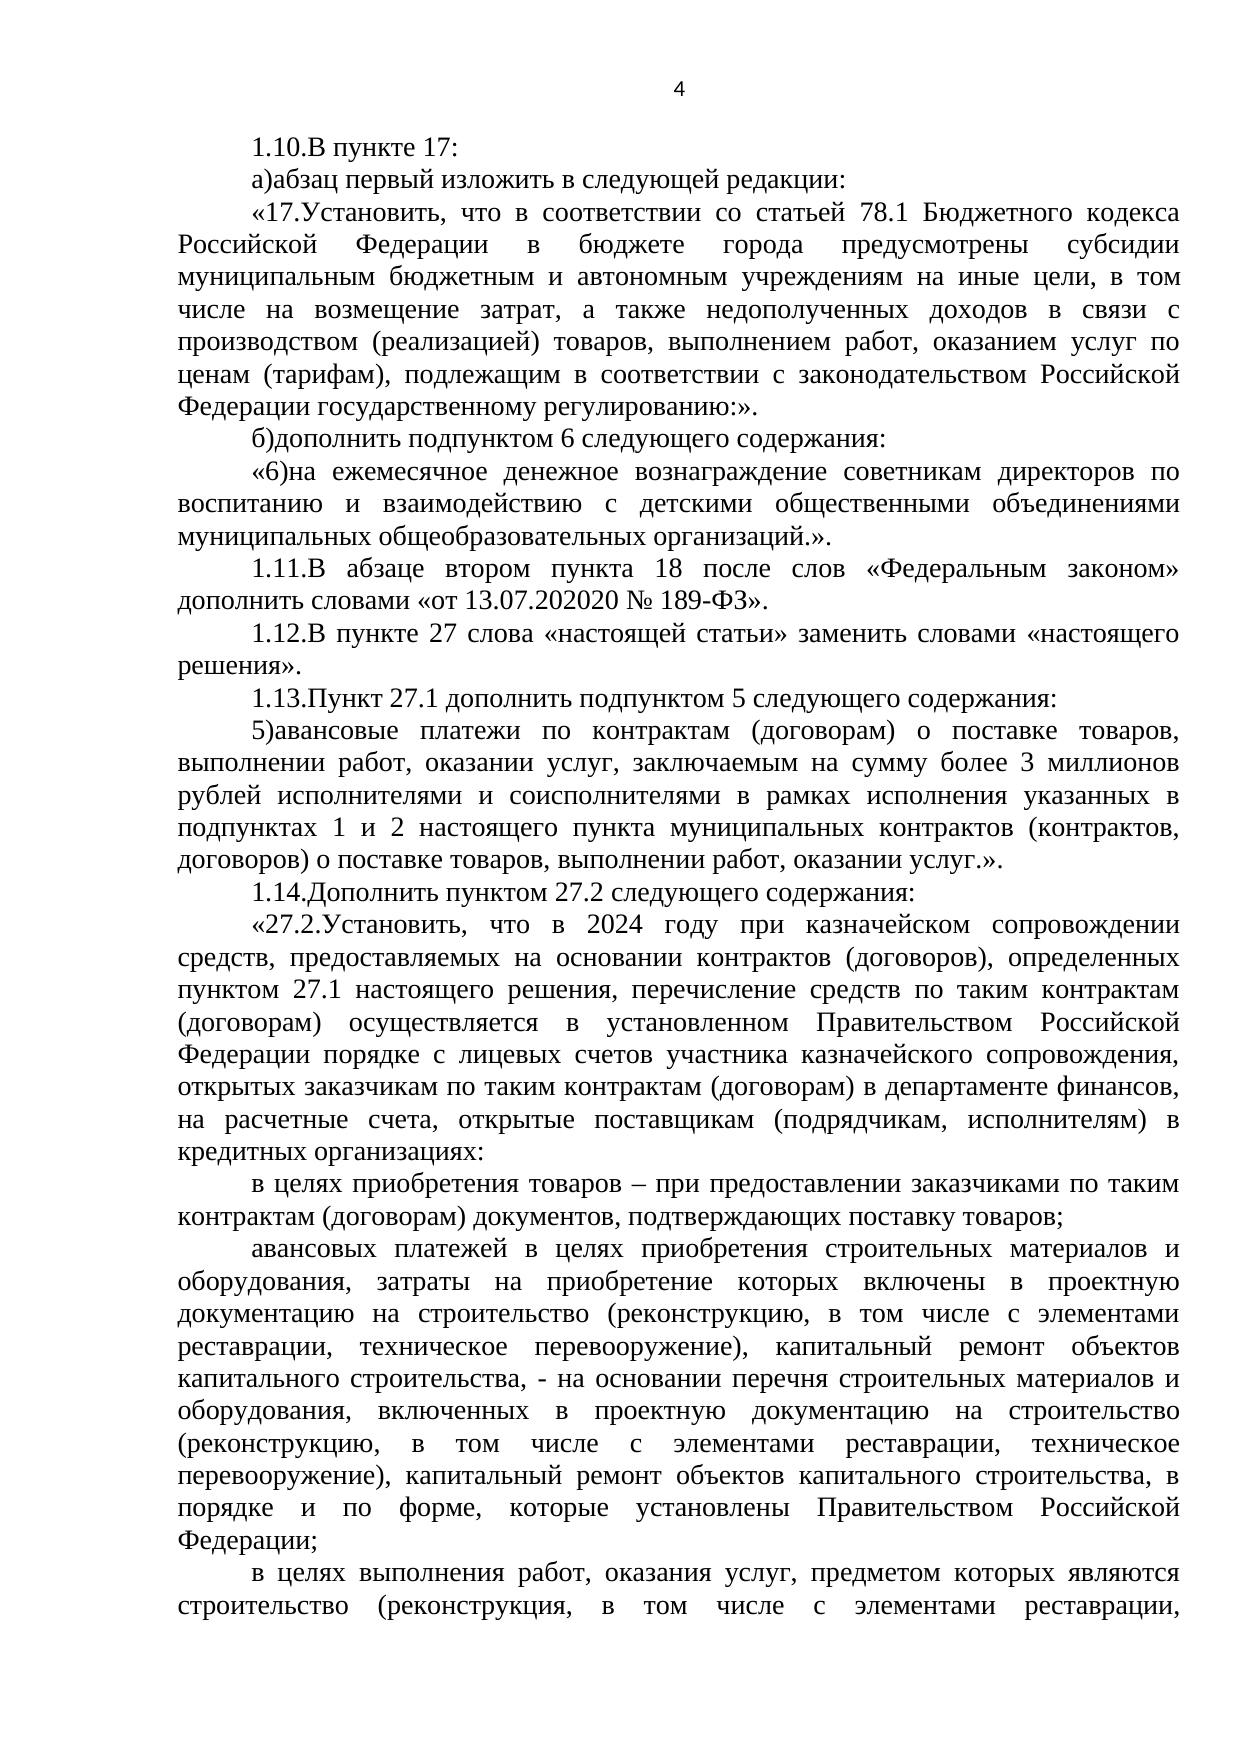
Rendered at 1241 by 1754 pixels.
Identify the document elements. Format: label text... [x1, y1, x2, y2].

text в целях приобретения товаров – при предоставлении заказчиками по таким контрактам (договорам) документов, подтверждающих поставку товаров; [177, 1167, 1181, 1231]
text 1.11.В абзаце втором пункта 18 после слов «Федеральным законом» дополнить словами «от 13.07.202020 № 189-ФЗ». [177, 551, 1181, 616]
text авансовых платежей в целях приобретения строительных материалов и оборудования, затраты на приобретение которых включены в проектную документацию на строительство (реконструкцию, в том числе с элементами реставрации, техническое перевооружение), капитальный ремонт объектов капитального строительства, - на основании перечня строительных материалов и оборудования, включенных в проектную документацию на строительство (реконструкцию, в том числе с элементами реставрации, техническое перевооружение), капитальный ремонт объектов капитального строительства, в порядке и по форме, которые установлены Правительством Российской Федерации; [177, 1231, 1181, 1555]
text 1.10.В пункте 17: [177, 130, 1181, 162]
text 1.12.В пункте 27 слова «настоящей статьи» заменить словами «настоящего решения». [177, 616, 1181, 681]
text 1.13.Пункт 27.1 дополнить подпунктом 5 следующего содержания: [177, 681, 1181, 713]
text 5)авансовые платежи по контрактам (договорам) о поставке товаров, выполнении работ, оказании услуг, заключаемым на сумму более 3 миллионов рублей исполнителями и соисполнителями в рамках исполнения указанных в подпунктах 1 и 2 настоящего пункта муниципальных контрактов (контрактов, договоров) о поставке товаров, выполнении работ, оказании услуг.». [177, 713, 1181, 875]
text б)дополнить подпунктом 6 следующего содержания: [177, 421, 1181, 454]
text а)абзац первый изложить в следующей редакции: [177, 162, 1181, 195]
text 1.14.Дополнить пунктом 27.2 следующего содержания: [177, 875, 1181, 907]
text «27.2.Установить, что в 2024 году при казначейском сопровождении средств, предоставляемых на основании контрактов (договоров), определенных пунктом 27.1 настоящего решения, перечисление средств по таким контрактам (договорам) осуществляется в установленном Правительством Российской Федерации порядке с лицевых счетов участника казначейского сопровождения, открытых заказчикам по таким контрактам (договорам) в департаменте финансов, на расчетные счета, открытые поставщикам (подрядчикам, исполнителям) в кредитных организациях: [177, 907, 1181, 1167]
text «6)на ежемесячное денежное вознаграждение советникам директоров по воспитанию и взаимодействию с детскими общественными объединениями муниципальных общеобразовательных организаций.». [177, 454, 1181, 551]
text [177, 1555, 1181, 1620]
text «17.Установить, что в соответствии со статьей 78.1 Бюджетного кодекса Российской Федерации в бюджете города предусмотрены субсидии муниципальным бюджетным и автономным учреждениям на иные цели, в том числе на возмещение затрат, а также недополученных доходов в связи с производством (реализацией) товаров, выполнением работ, оказанием услуг по ценам (тарифам), подлежащим в соответствии с законодательством Российской Федерации государственному регулированию:». [177, 195, 1181, 421]
